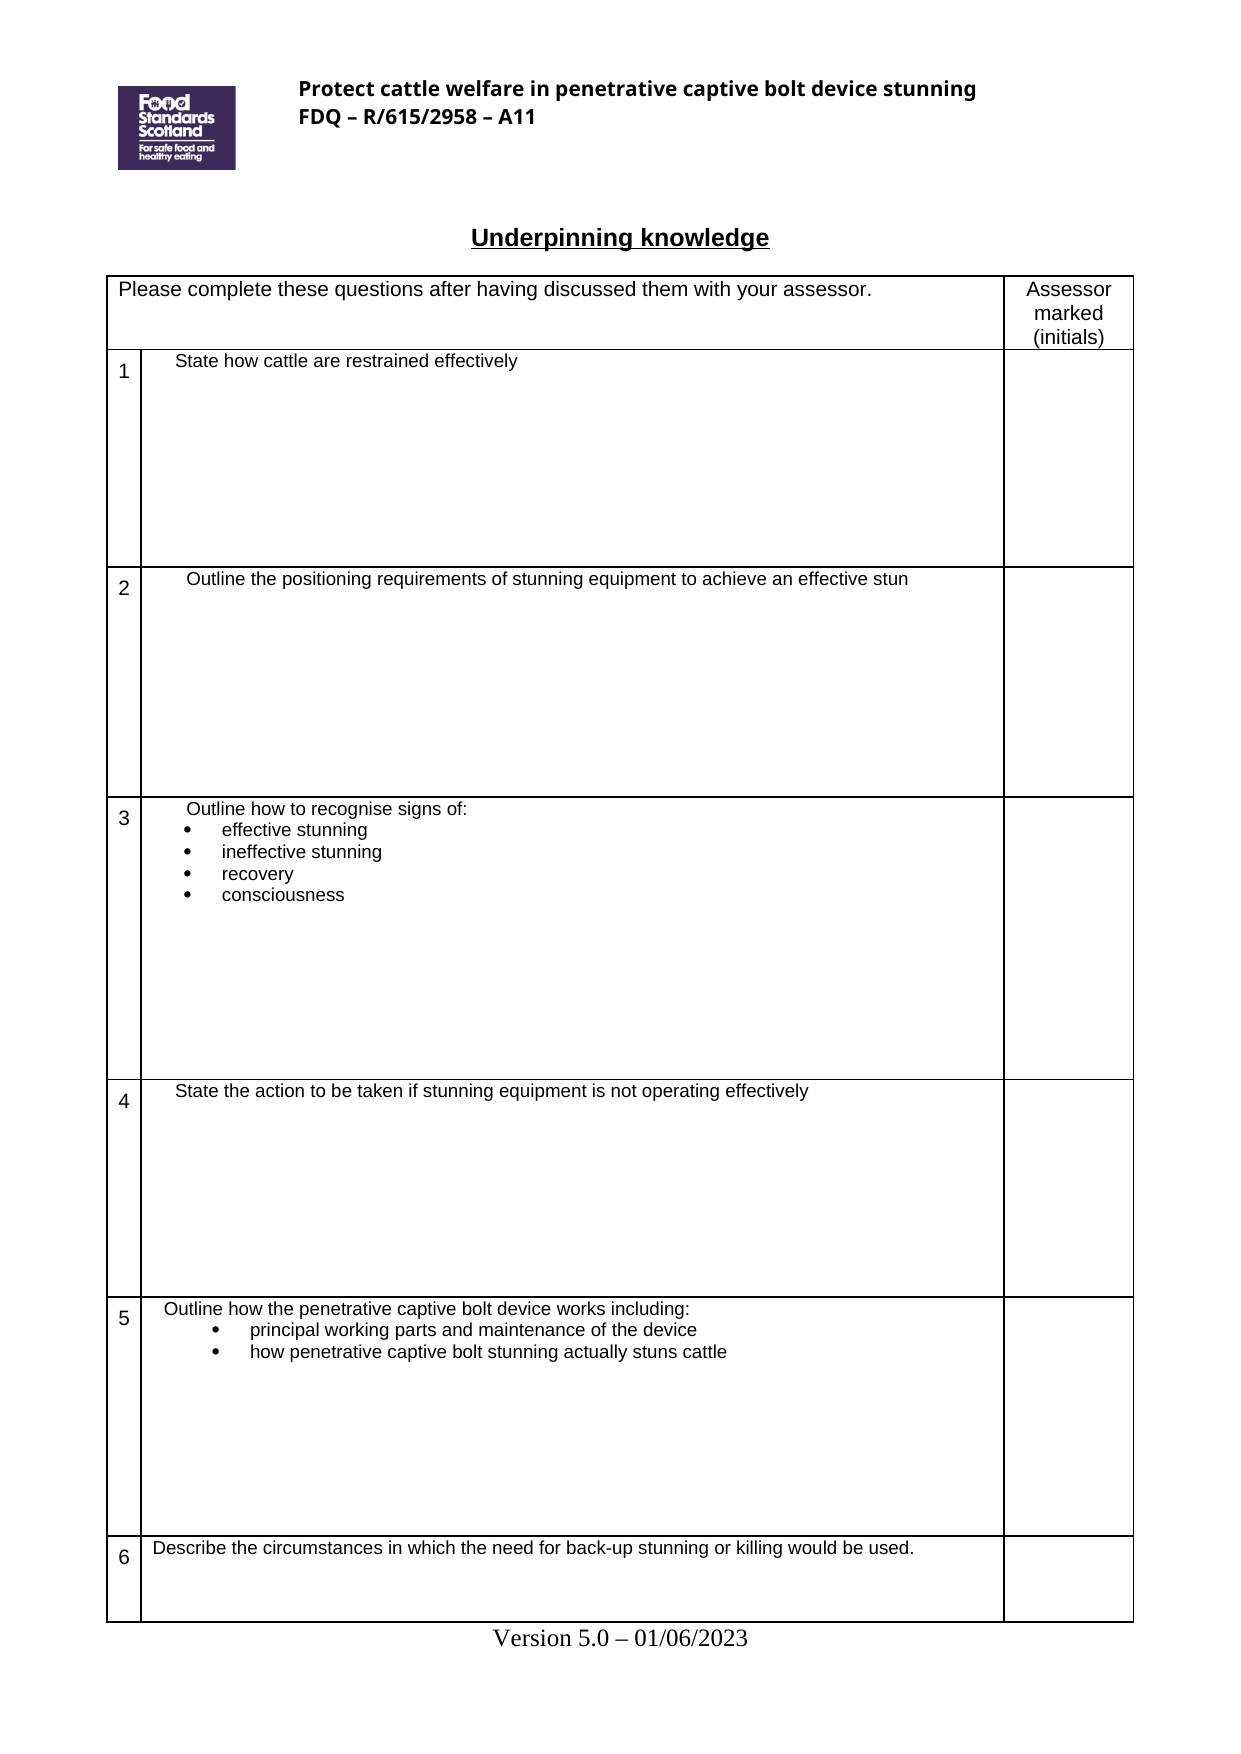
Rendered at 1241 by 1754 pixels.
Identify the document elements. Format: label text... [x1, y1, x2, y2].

table_cell [142, 350, 1003, 566]
table_cell [1005, 1298, 1133, 1535]
table_cell [1005, 350, 1133, 566]
table_cell 5 [108, 1298, 140, 1535]
table_cell [1005, 1080, 1133, 1296]
table_cell 2 [108, 568, 140, 796]
table_cell [1005, 568, 1133, 796]
table_cell 6 [108, 1537, 140, 1621]
table_cell 1 [108, 350, 140, 566]
table_cell [142, 1298, 1003, 1535]
table_cell Describe the circumstances in which the need for back-up stunning or killing would be used. [142, 1537, 1003, 1621]
table_cell [142, 798, 1003, 1079]
table_cell [142, 1080, 1003, 1296]
table_cell 3 [108, 798, 140, 1079]
table_header Assessor marked (initials) [1005, 277, 1133, 349]
table_cell [1005, 798, 1133, 1079]
table_header Please complete these questions after having discussed them with your assessor. [108, 277, 1003, 349]
table_cell 4 [108, 1080, 140, 1296]
picture [118, 86, 236, 170]
table_cell [142, 568, 1003, 796]
text Underpinning knowledge [118, 223, 1122, 251]
table_cell [1005, 1537, 1133, 1621]
